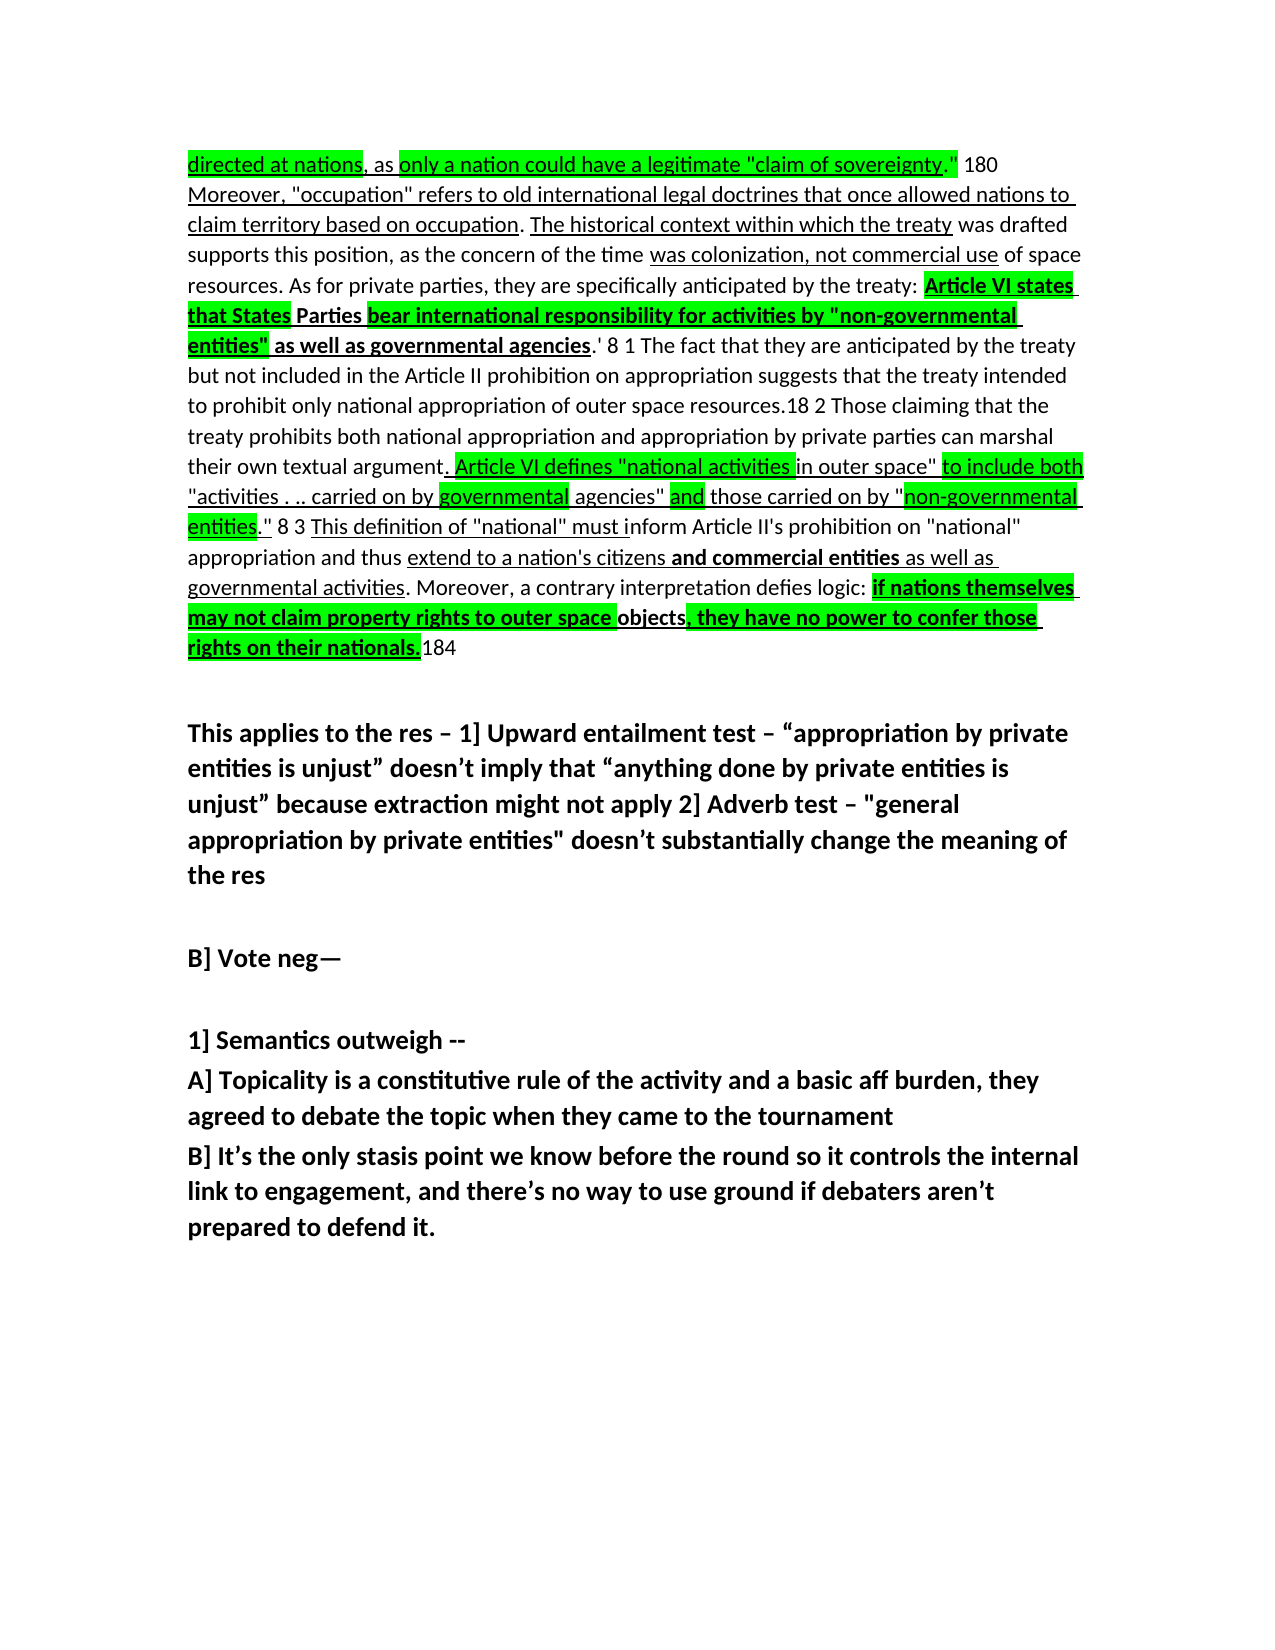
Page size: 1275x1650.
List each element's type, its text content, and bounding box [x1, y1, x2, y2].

subtitle 1] Semantics outweigh -- [187, 1023, 1087, 1057]
subtitle B] It’s the only stasis point we know before the round so it controls the internal link to engagement, and there’s no way to use ground if debaters aren’t prepared to defend it. [187, 1139, 1087, 1243]
subtitle This applies to the res – 1] Upward entailment test – “appropriation by private entities is unjust” doesn’t imply that “anything done by private entities is unjust” because extraction might not apply 2] Adverb test – "general appropriation by private entities" doesn’t substantially change the meaning of the res [187, 716, 1087, 892]
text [187, 150, 1087, 661]
subtitle B] Vote neg— [187, 941, 1087, 974]
subtitle A] Topicality is a constitutive rule of the activity and a basic aff burden, they agreed to debate the topic when they came to the tournament [187, 1063, 1087, 1132]
